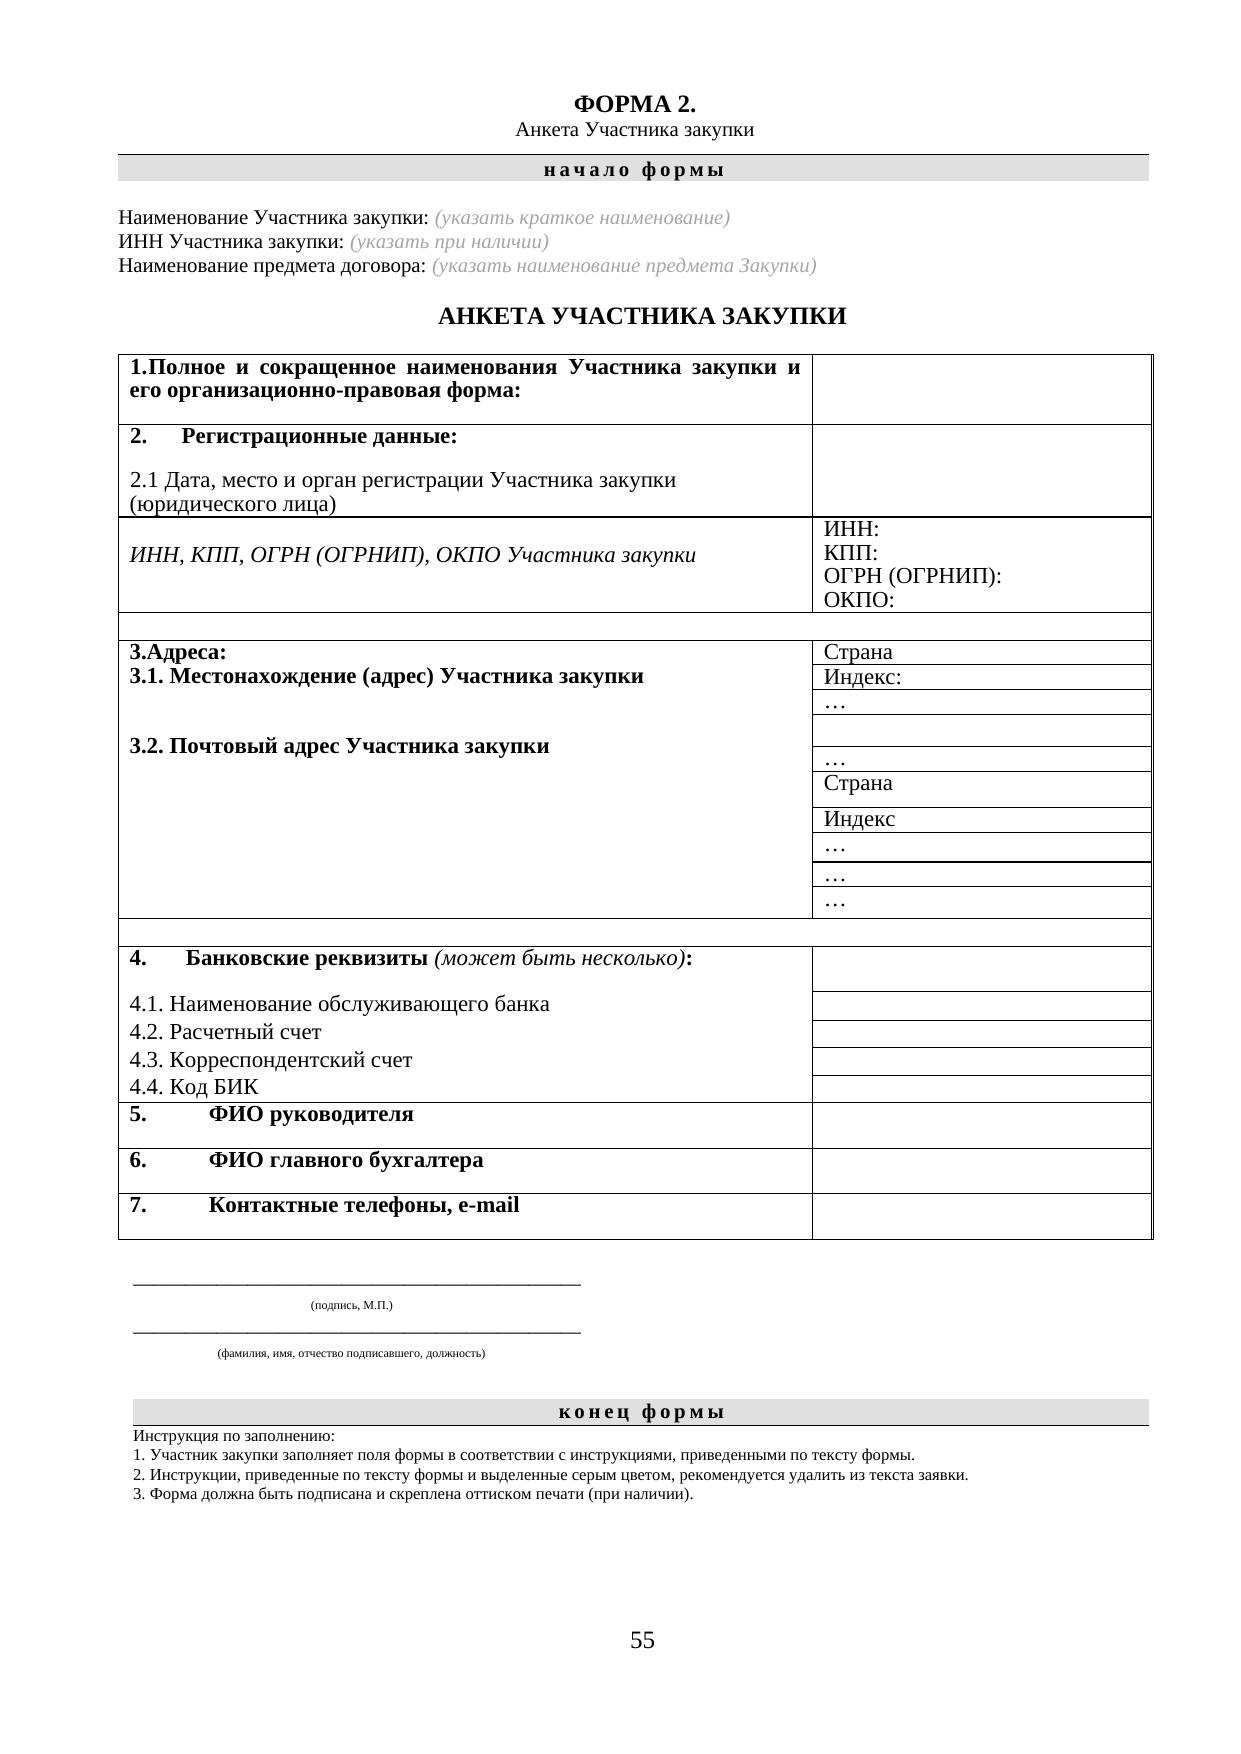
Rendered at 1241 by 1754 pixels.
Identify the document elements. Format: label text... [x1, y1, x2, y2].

text 3. Форма должна быть подписана и скреплена оттиском печати (при наличии). [133, 1483, 1152, 1503]
table_cell Регистрационные данные: 2.1 Дата, место и орган регистрации Участника закупки (юридического лица) [119, 425, 812, 516]
table_cell [813, 425, 1151, 516]
table_cell [813, 1076, 1151, 1102]
text АНКЕТА УЧАСТНИКА ЗАКУПКИ [133, 301, 1152, 330]
text (подпись, М.П.) [118, 1288, 1152, 1312]
table_cell [813, 715, 1151, 746]
table_cell [813, 1194, 1151, 1238]
table_cell Индекс: [813, 665, 1151, 689]
table_cell ФИО руководителя [119, 1103, 812, 1147]
table_cell Индекс [813, 808, 1151, 832]
table_cell [813, 947, 1151, 991]
text ИНН Участника закупки: (указать при наличии) [118, 229, 1152, 253]
table_header [813, 355, 1151, 423]
text конец формы [133, 1399, 1149, 1425]
table_cell ИНН, КПП, ОГРН (ОГРНИП), ОКПО Участника закупки [119, 518, 812, 612]
table_cell Страна [813, 772, 1151, 807]
table_cell 4.4. Код БИК [119, 1075, 812, 1102]
table_cell Банковские реквизиты (может быть несколько): [119, 947, 812, 991]
table_cell Страна [813, 641, 1151, 664]
table_cell … [813, 863, 1151, 886]
text (фамилия, имя, отчество подписавшего, должность) [118, 1336, 1152, 1360]
table_cell 4.1. Наименование обслуживающего банка [119, 991, 812, 1020]
text ___________________________________________ [118, 1264, 1152, 1288]
table_cell … [813, 833, 1151, 861]
table_cell 4.3. Корреспондентский счет [119, 1047, 812, 1074]
text ___________________________________________ [118, 1312, 1152, 1336]
table_cell [813, 992, 1151, 1020]
text Наименование предмета договора: (указать наименование предмета Закупки) [118, 253, 1152, 277]
table_cell 4.2. Расчетный счет [119, 1020, 812, 1047]
table_cell … [813, 690, 1151, 713]
table_cell ФИО главного бухгалтера [119, 1149, 812, 1193]
text 1. Участник закупки заполняет поля формы в соответствии с инструкциями, приведенными по тексту формы. [133, 1445, 1152, 1464]
table_cell [813, 1021, 1151, 1047]
table_header Полное и сокращенное наименования Участника закупки и его организационно-правовая форма: [119, 355, 812, 423]
table_cell [812, 919, 1151, 946]
table_cell [119, 613, 1151, 639]
table_cell [119, 919, 812, 946]
table_cell [813, 1149, 1151, 1193]
text Инструкция по заполнению: [133, 1426, 1152, 1445]
text начало формы [118, 155, 1149, 181]
table_cell [813, 1048, 1151, 1074]
table_cell Контактные телефоны, е-mail [119, 1194, 812, 1238]
text ФОРМА 2. [118, 89, 1152, 117]
text Анкета Участника закупки [118, 117, 1152, 141]
table_cell … [813, 747, 1151, 771]
text Наименование Участника закупки: (указать краткое наименование) [118, 205, 1152, 229]
text 2. Инструкции, приведенные по тексту формы и выделенные серым цветом, рекомендуется удалить из текста заявки. [133, 1464, 1152, 1483]
table_cell ИНН: КПП: ОГРН (ОГРНИП): ОКПО: [813, 518, 1151, 612]
table_cell [813, 1103, 1151, 1147]
table_cell 3.Адреса: 3.1. Местонахождение (адрес) Участника закупки 3.2. Почтовый адрес Участника закупки [119, 641, 812, 918]
table_cell … [813, 887, 1151, 918]
